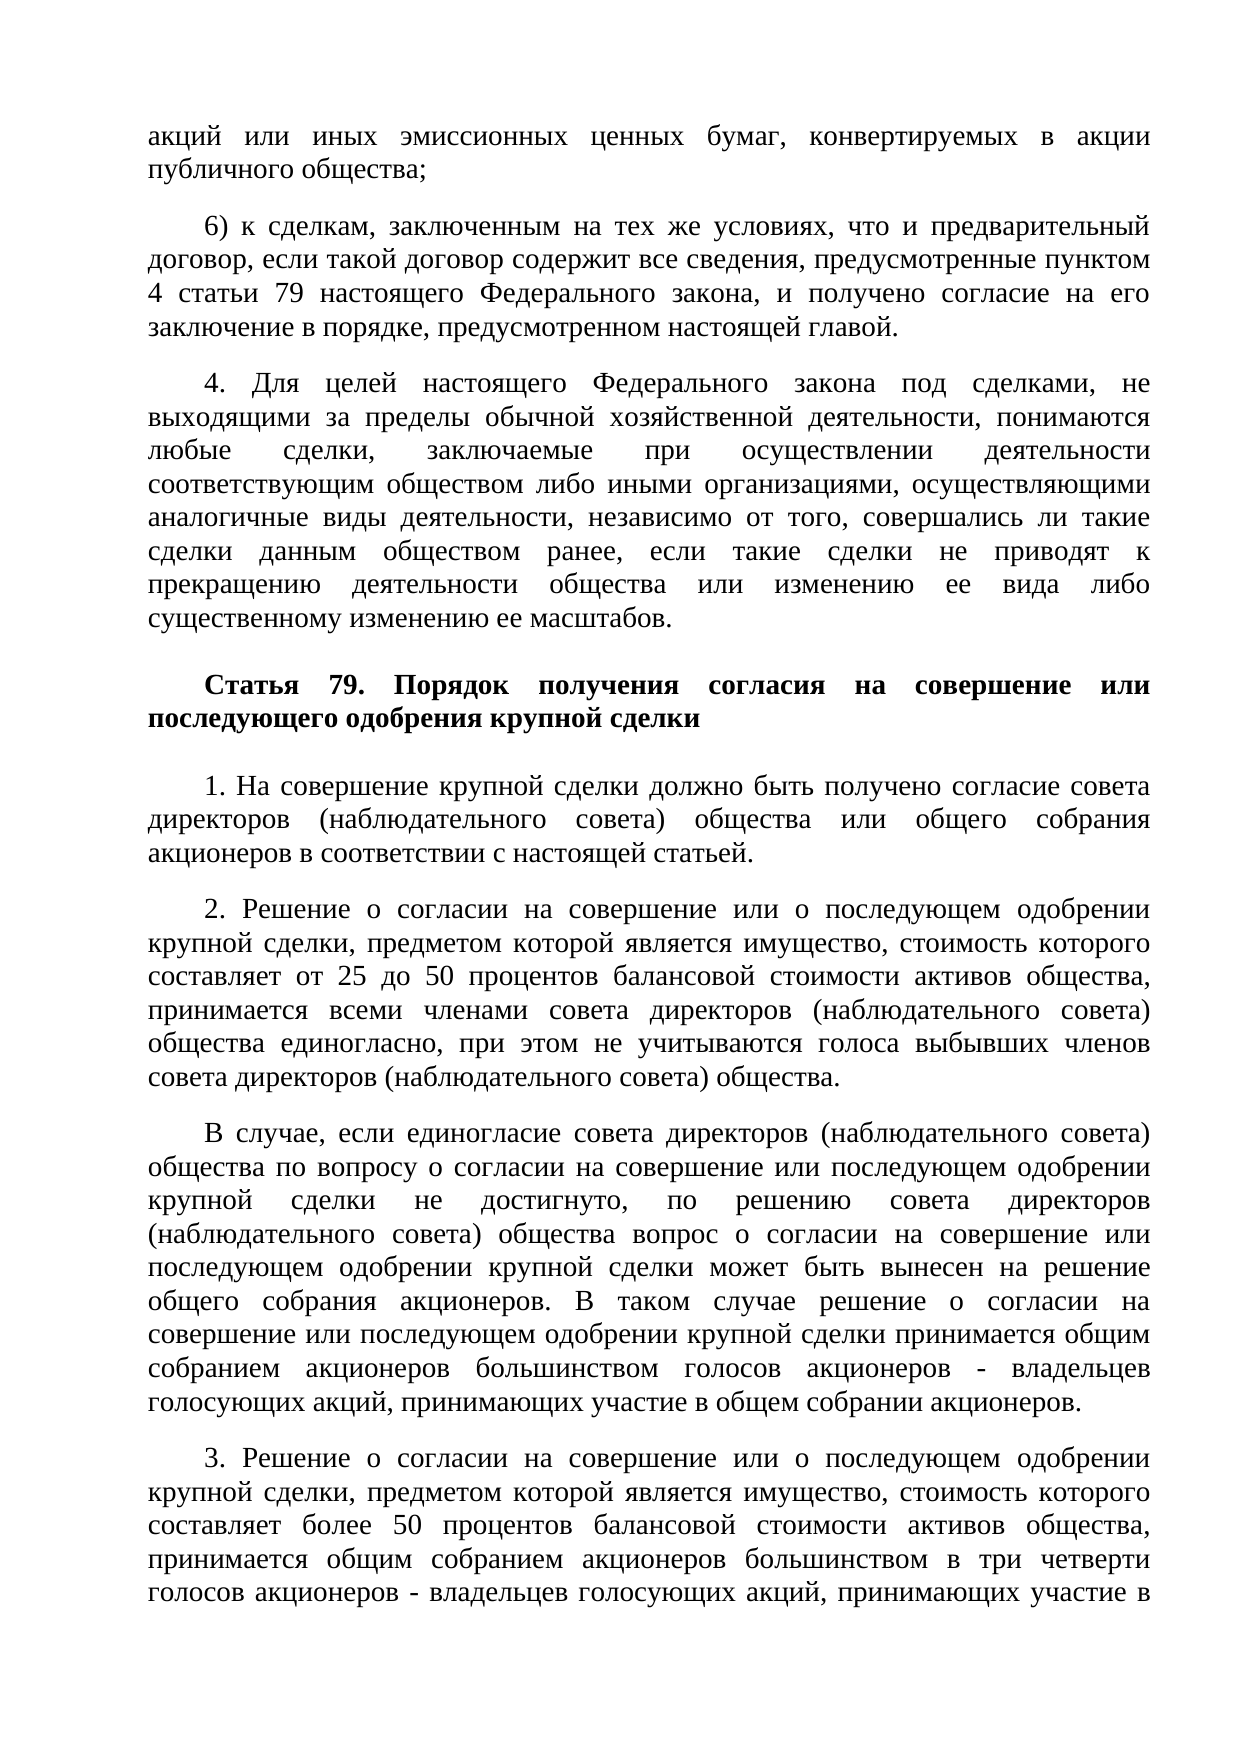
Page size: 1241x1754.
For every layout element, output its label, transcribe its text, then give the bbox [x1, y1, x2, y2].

title Статья 79. Порядок получения согласия на совершение или последующего одобрения крупной сделки [148, 667, 1152, 734]
text В случае, если единогласие совета директоров (наблюдательного совета) общества по вопросу о согласии на совершение или последующем одобрении крупной сделки не достигнуто, по решению совета директоров (наблюдательного совета) общества вопрос о согласии на совершение или последующем одобрении крупной сделки может быть вынесен на решение общего собрания акционеров. В таком случае решение о согласии на совершение или последующем одобрении крупной сделки принимается общим собранием акционеров большинством голосов акционеров - владельцев голосующих акций, принимающих участие в общем собрании акционеров. [148, 1115, 1152, 1417]
text 6) к сделкам, заключенным на тех же условиях, что и предварительный договор, если такой договор содержит все сведения, предусмотренные пунктом 4 статьи 79 настоящего Федерального закона, и получено согласие на его заключение в порядке, предусмотренном настоящей главой. [148, 208, 1152, 342]
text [148, 118, 1152, 185]
text 1. На совершение крупной сделки должно быть получено согласие совета директоров (наблюдательного совета) общества или общего собрания акционеров в соответствии с настоящей статьей. [148, 768, 1152, 868]
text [148, 1440, 1152, 1608]
text 2. Решение о согласии на совершение или о последующем одобрении крупной сделки, предметом которой является имущество, стоимость которого составляет от 25 до 50 процентов балансовой стоимости активов общества, принимается всеми членами совета директоров (наблюдательного совета) общества единогласно, при этом не учитываются голоса выбывших членов совета директоров (наблюдательного совета) общества. [148, 891, 1152, 1092]
text 4. Для целей настоящего Федерального закона под сделками, не выходящими за пределы обычной хозяйственной деятельности, понимаются любые сделки, заключаемые при осуществлении деятельности соответствующим обществом либо иными организациями, осуществляющими аналогичные виды деятельности, независимо от того, совершались ли такие сделки данным обществом ранее, если такие сделки не приводят к прекращению деятельности общества или изменению ее вида либо существенному изменению ее масштабов. [148, 365, 1152, 633]
